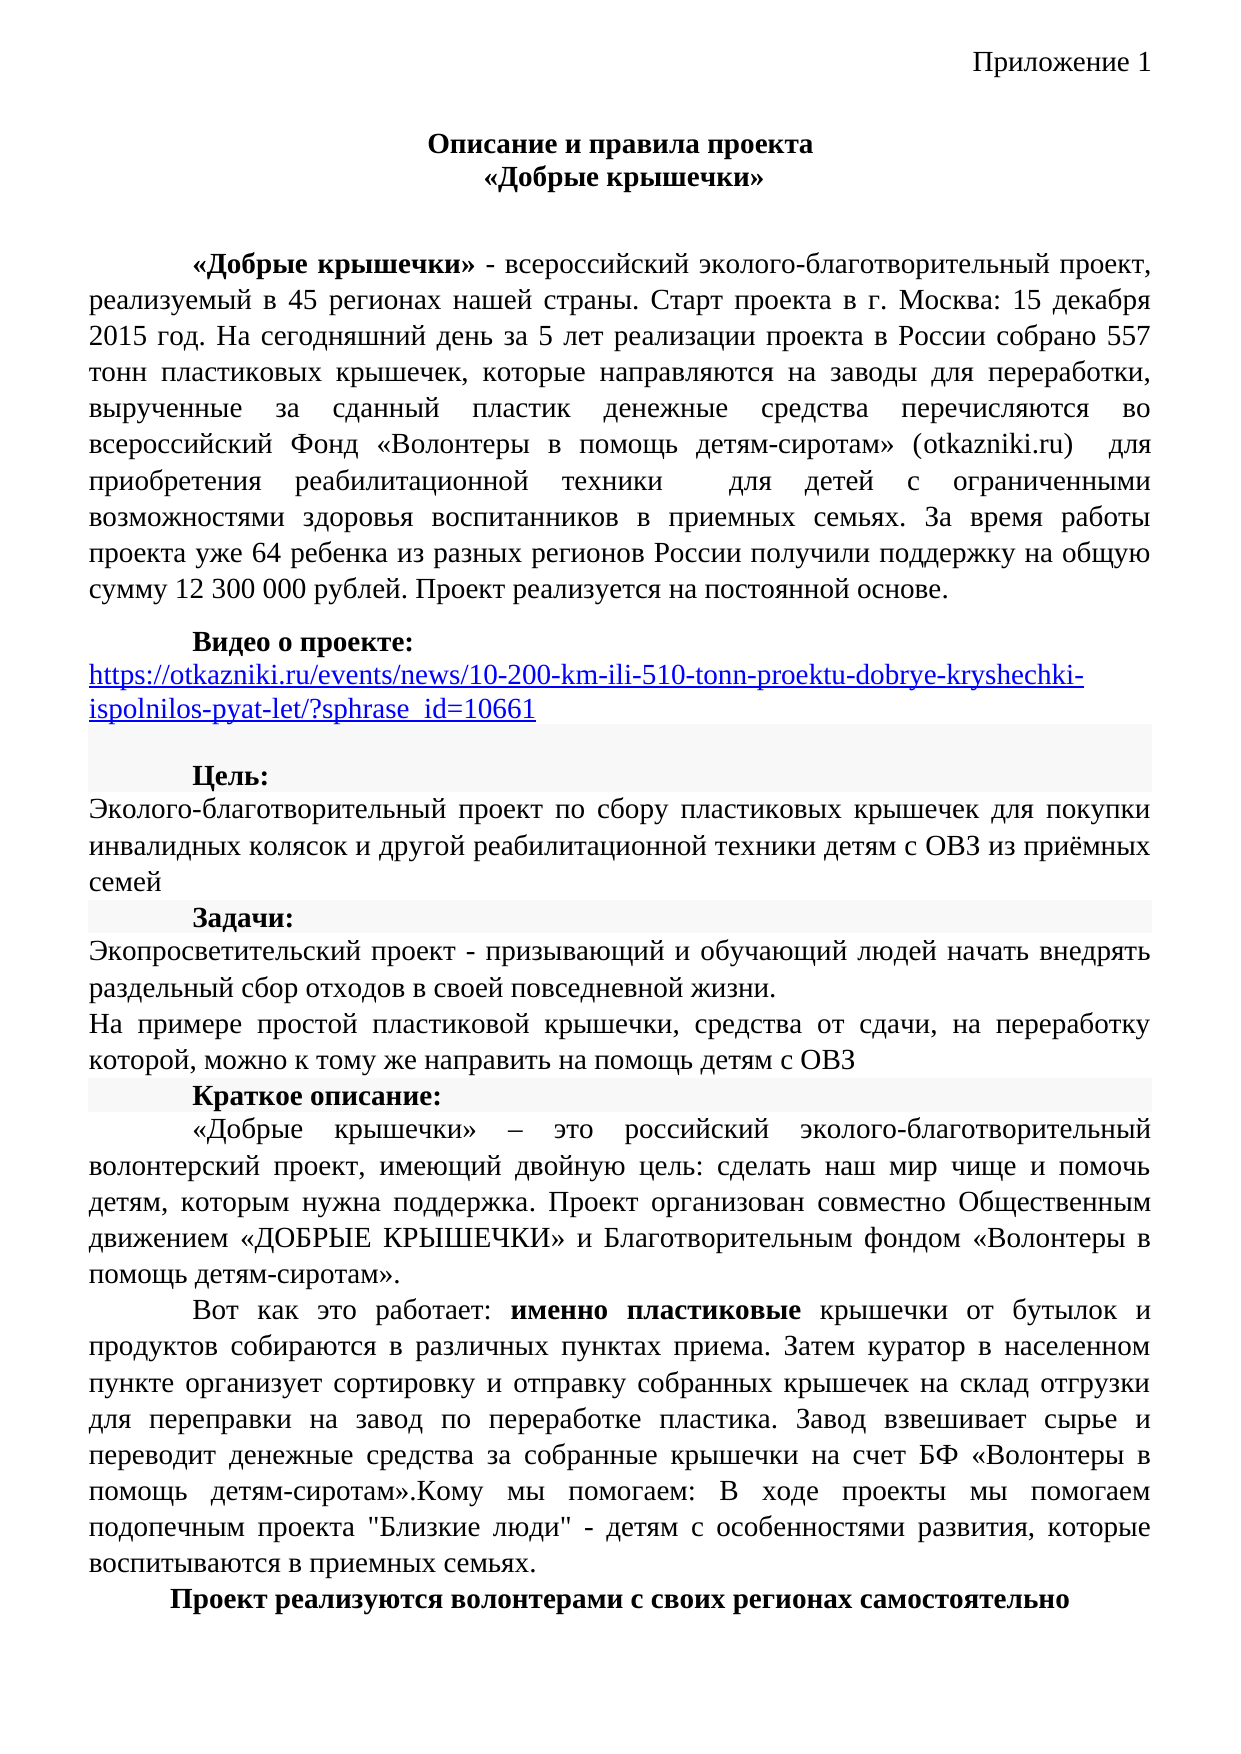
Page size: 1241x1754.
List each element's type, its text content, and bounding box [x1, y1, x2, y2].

text https://otkazniki.ru/events/news/10-200-km-ili-510-tonn-proektu-dobrye-kryshechki-ispolnilos-pyat-let/?sphrase_id=10661 [89, 657, 1152, 724]
text «Добрые крышечки» [89, 159, 1152, 193]
text Приложение 1 [89, 44, 1152, 78]
text Вот как это работает: именно пластиковые крышечки от бутылок и продуктов собираются в различных пунктах приема. Затем куратор в населенном пункте организует сортировку и отправку собранных крышечек на склад отгрузки для переправки на завод по переработке пластика. Завод взвешивает сырье и переводит денежные средства за собранные крышечки на счет БФ «Волонтеры в помощь детям-сиротам».Кому мы помогаем: В ходе проекты мы помогаем подопечным проекта "Близкие люди" - детям с особенностями развития, которые воспитываются в приемных семьях. [88, 1292, 1152, 1579]
text Цель: [88, 758, 1152, 792]
subtitle Краткое описание: [88, 1078, 1152, 1112]
text «Добрые крышечки» - всероссийский эколого-благотворительный проект, реализуемый в 45 регионах нашей страны. Старт проекта в г. Москва: 15 декабря 2015 год. На сегодняшний день за 5 лет реализации проекта в России собрано 557 тонн пластиковых крышечек, которые направляются на заводы для переработки, вырученные за сданный пластик денежные средства перечисляются во всероссийский Фонд «Волонтеры в помощь детям-сиротам» (otkazniki.ru) для приобретения реабилитационной техники для детей с ограниченными возможностями здоровья воспитанников в приемных семьях. За время работы проекта уже 64 ребенка из разных регионов России получили поддержку на общую сумму 12 300 000 рублей. Проект реализуется на постоянной основе. [88, 246, 1152, 604]
text Эколого-благотворительный проект по сбору пластиковых крышечек для покупки инвалидных колясок и другой реабилитационной техники детям с ОВЗ из приёмных семей [88, 792, 1152, 897]
text Экопросветительский проект - призывающий и обучающий людей начать внедрять раздельный сбор отходов в своей повседневной жизни. [88, 933, 1152, 1003]
text На примере простой пластиковой крышечки, средства от сдачи, на переработку которой, можно к тому же направить на помощь детям с ОВЗ [88, 1006, 1152, 1076]
subtitle Задачи: [88, 900, 1152, 933]
text Проект реализуются волонтерами с своих регионах самостоятельно [88, 1582, 1152, 1615]
text Описание и правила проекта [89, 126, 1152, 159]
text «Добрые крышечки» – это российский эколого-благотворительный волонтерский проект, имеющий двойную цель: сделать наш мир чище и помочь детям, которым нужна поддержка. Проект организован совместно Общественным движением «ДОБРЫЕ КРЫШЕЧКИ» и Благотворительным фондом «Волонтеры в помощь детям-сиротам». [88, 1112, 1152, 1290]
text Видео о проекте: [89, 624, 1152, 657]
